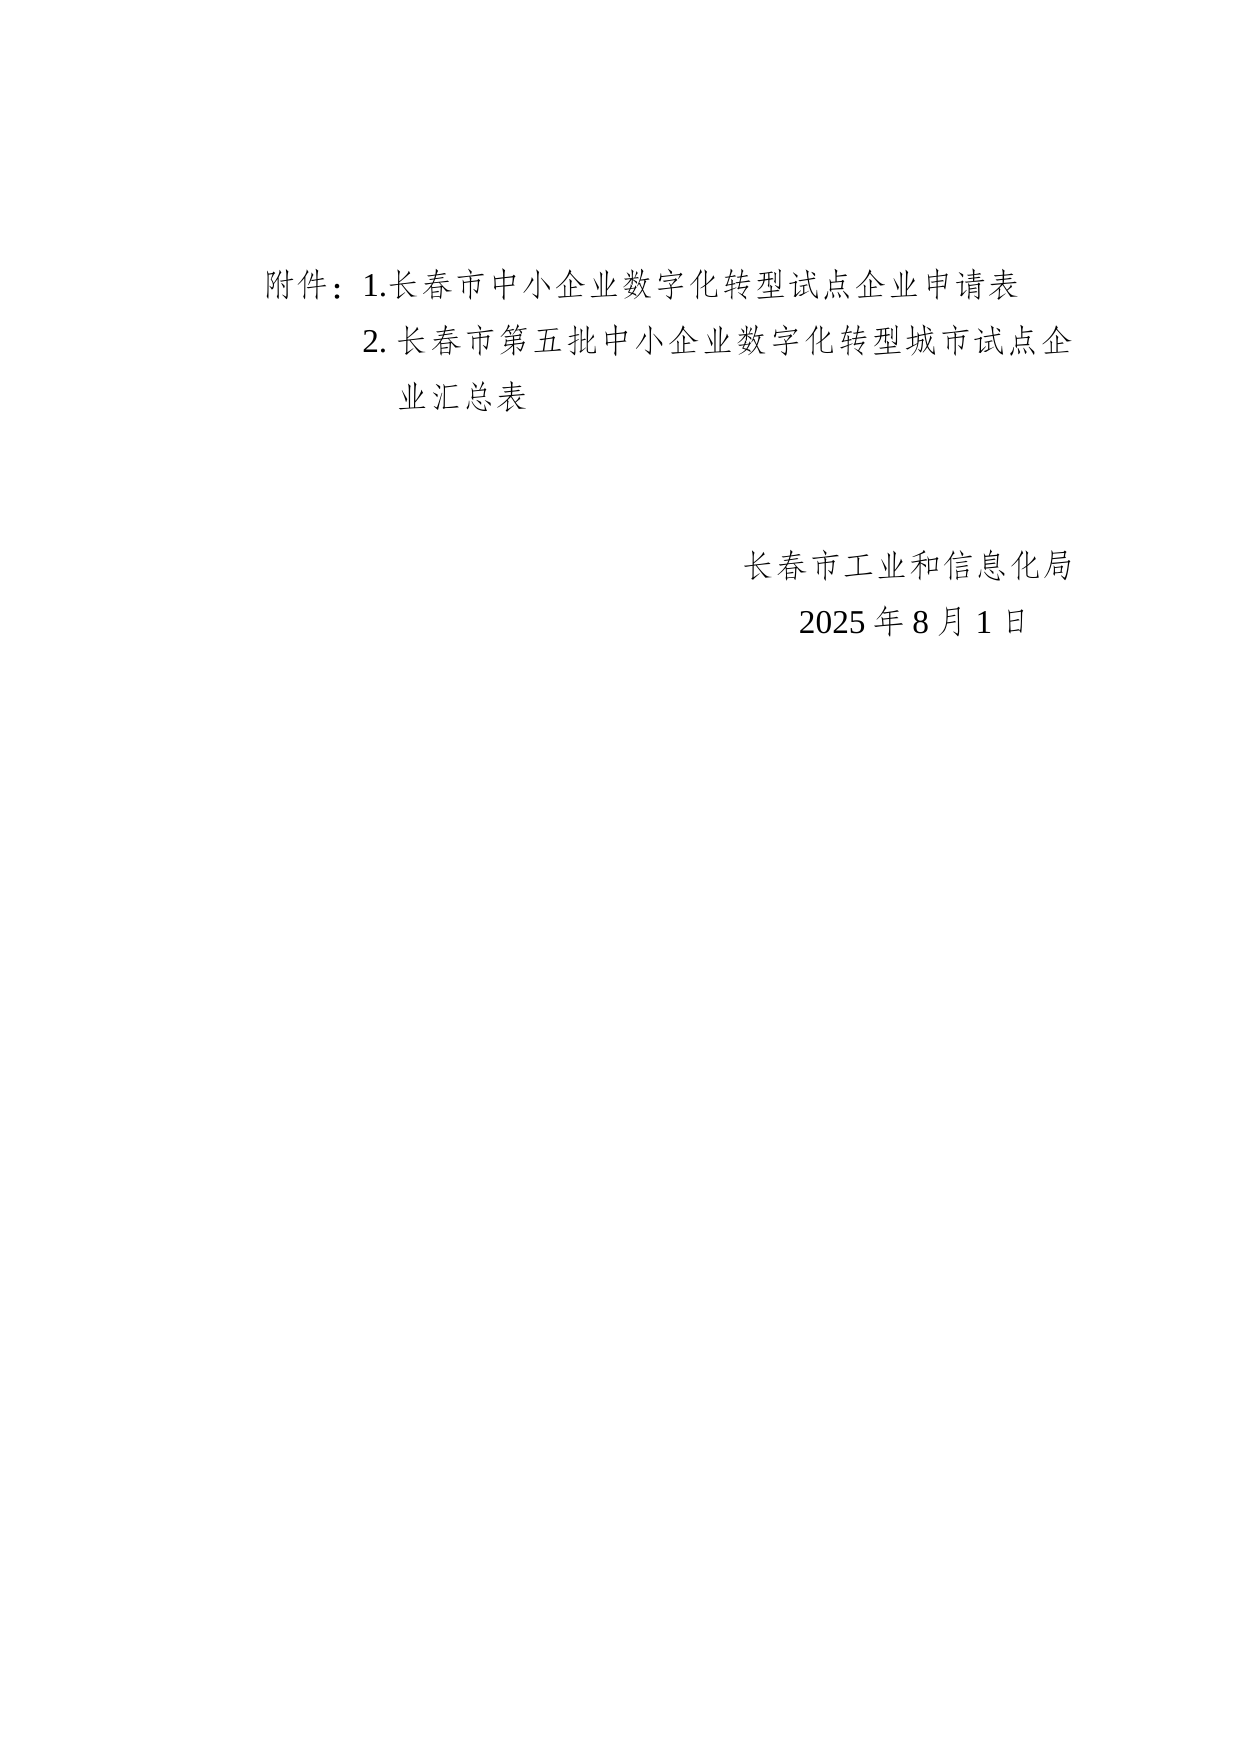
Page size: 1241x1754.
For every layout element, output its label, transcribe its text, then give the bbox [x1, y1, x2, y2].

text 2025年8月1日 [165, 589, 1075, 645]
list 长春市第五批中小企业数字化转型城市试点企业汇总表 [362, 307, 1075, 420]
text 附件：1.长春市中小企业数字化转型试点企业申请表 [262, 251, 1075, 307]
text 长春市工业和信息化局 [165, 532, 1075, 589]
